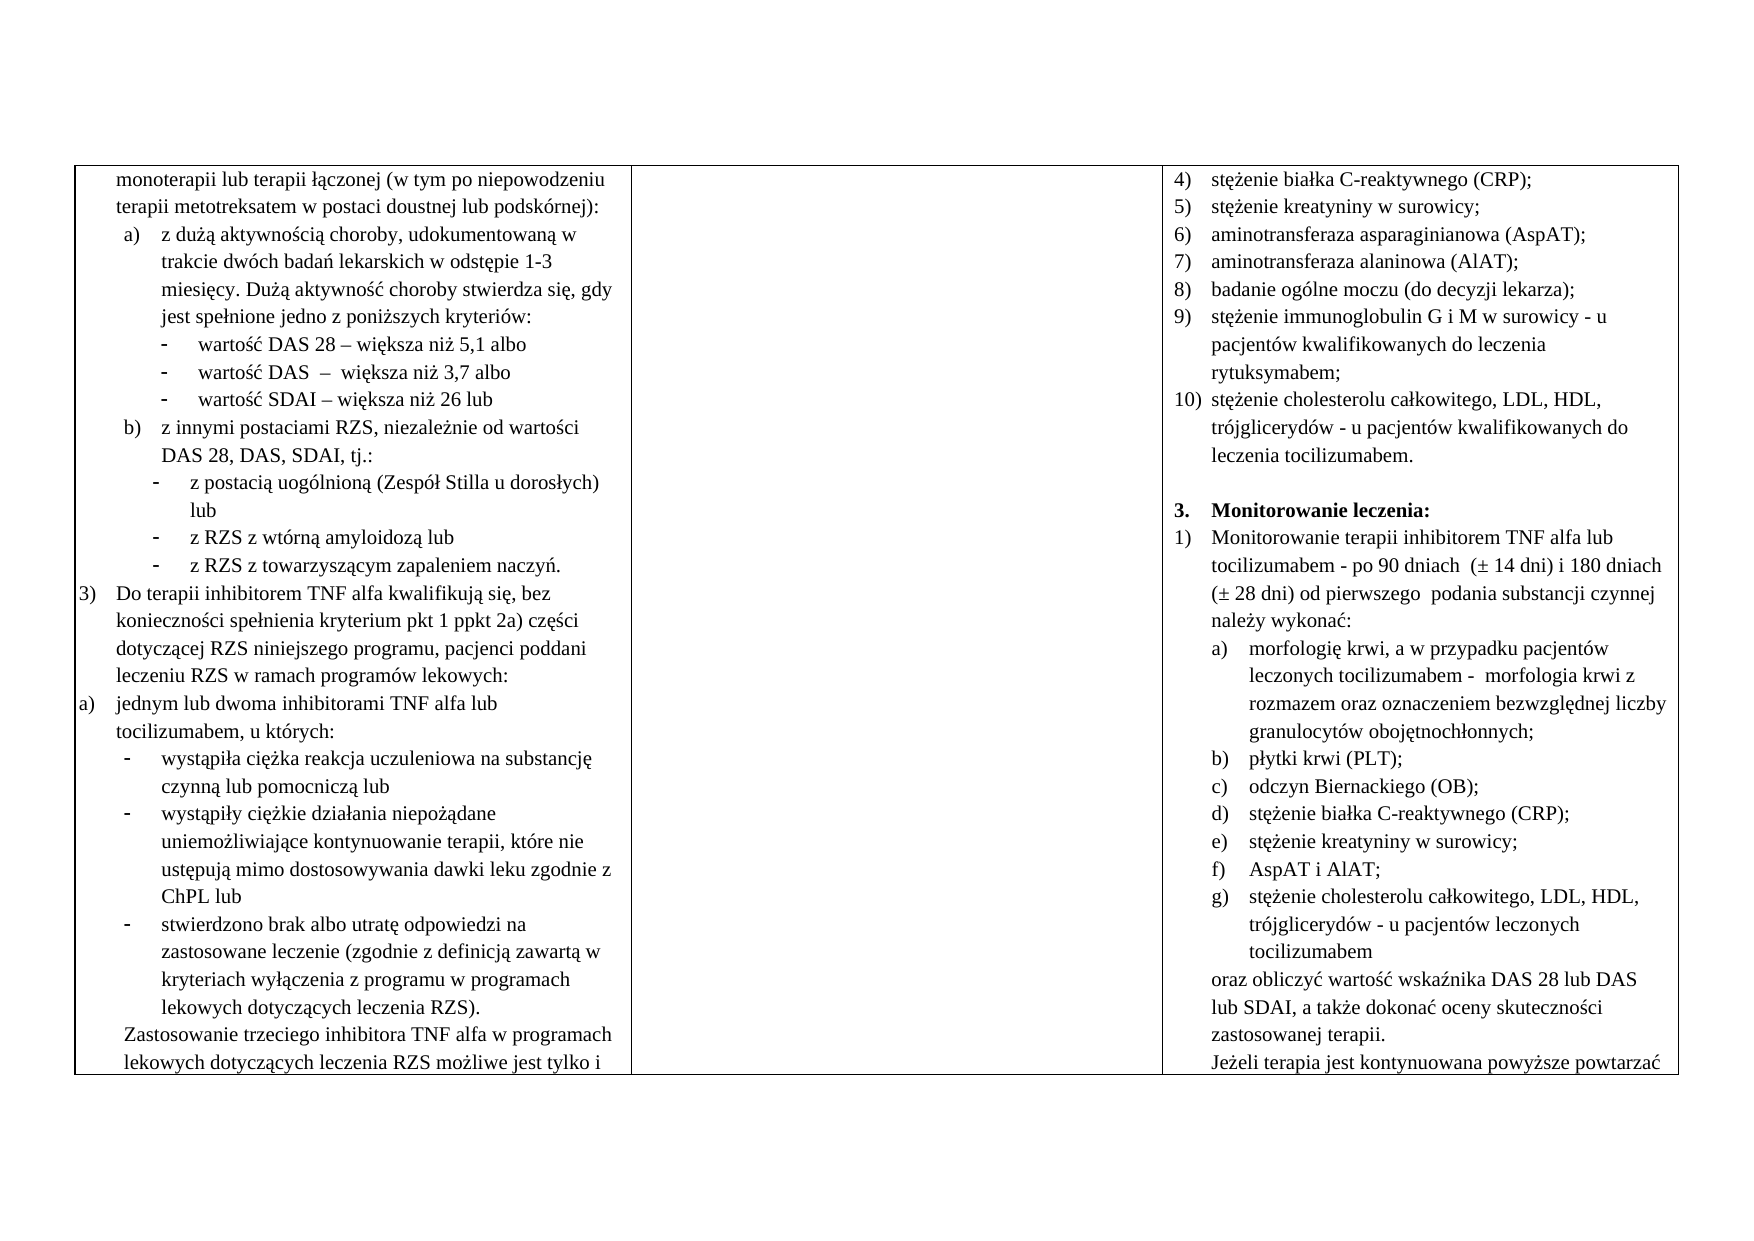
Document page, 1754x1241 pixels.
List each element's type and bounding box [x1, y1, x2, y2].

table_cell [632, 166, 1162, 1074]
table_cell [76, 166, 631, 1074]
table_cell [1163, 166, 1678, 1074]
